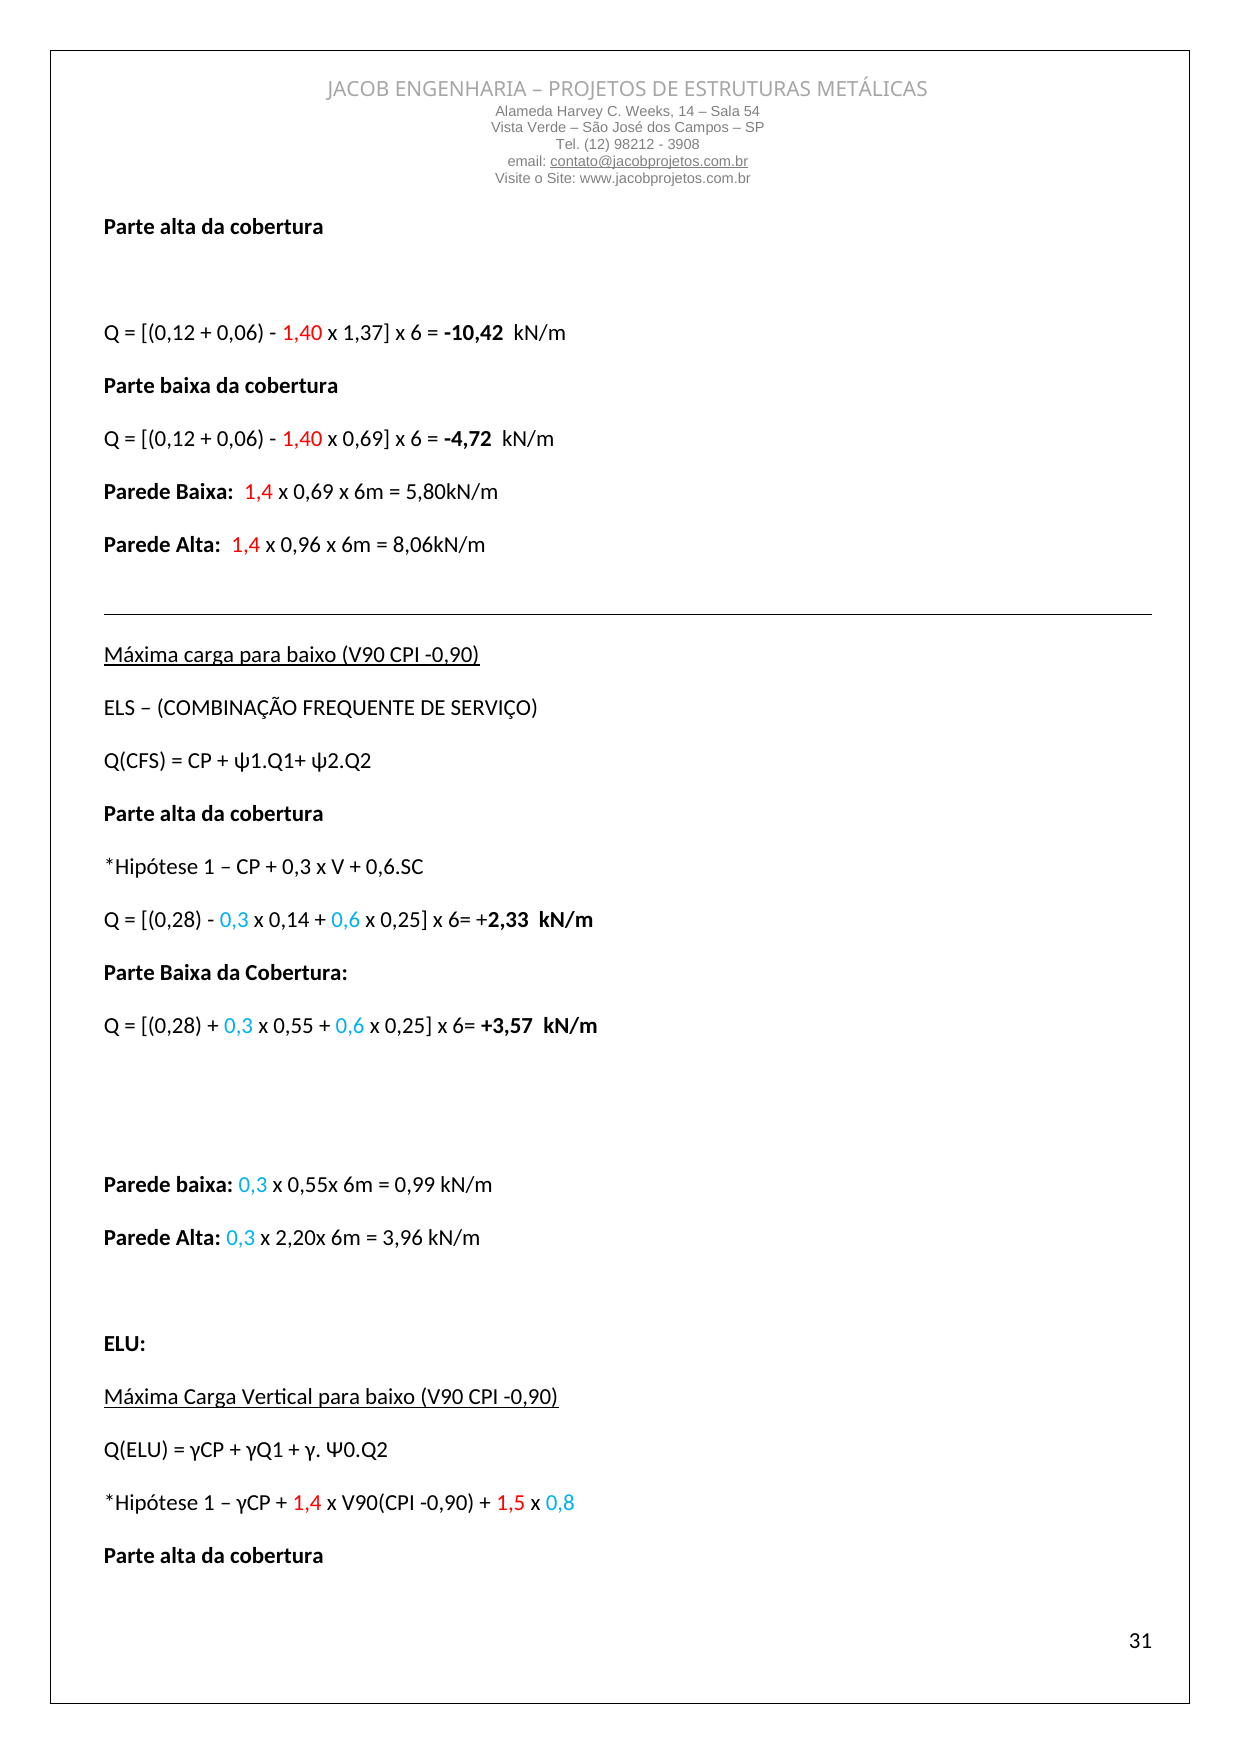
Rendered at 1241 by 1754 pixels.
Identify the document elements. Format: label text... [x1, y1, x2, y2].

text Máxima Carga Vertical para baixo (V90 CPI -0,90) [103, 1382, 1152, 1411]
text Q = [(0,12 + 0,06) - 1,40 x 0,69] x 6 = -4,72 kN/m [103, 424, 1152, 452]
text Parte alta da cobertura [103, 1542, 1152, 1569]
text Parede Alta: 1,4 x 0,96 x 6m = 8,06kN/m [103, 531, 1152, 558]
text *Hipótese 1 – γCP + 1,4 x V90(CPI -0,90) + 1,5 x 0,8 [103, 1488, 1152, 1517]
text Parede Baixa: 1,4 x 0,69 x 6m = 5,80kN/m [103, 477, 1152, 506]
text ELS – (COMBINAÇÃO FREQUENTE DE SERVIÇO) [103, 693, 1152, 721]
text Q(CFS) = CP + ѱ1.Q1+ ѱ2.Q2 [103, 746, 1152, 774]
text Parte alta da cobertura [103, 212, 1152, 240]
text Parede baixa: 0,3 x 0,55x 6m = 0,99 kN/m [103, 1170, 1152, 1198]
text Parte Baixa da Cobertura: [103, 958, 1152, 986]
text Parede Alta: 0,3 x 2,20x 6m = 3,96 kN/m [103, 1223, 1152, 1251]
text Q = [(0,28) - 0,3 x 0,14 + 0,6 x 0,25] x 6= +2,33 kN/m [103, 905, 1152, 933]
text Parte alta da cobertura [103, 799, 1152, 827]
text Parte baixa da cobertura [103, 371, 1152, 399]
text Máxima carga para baixo (V90 CPI -0,90) [103, 640, 1152, 668]
text *Hipótese 1 – CP + 0,3 x V + 0,6.SC [103, 852, 1152, 880]
text ELU: [103, 1329, 1152, 1357]
text Q(ELU) = γCP + γQ1 + γ. Ѱ0.Q2 [103, 1436, 1152, 1463]
text Q = [(0,28) + 0,3 x 0,55 + 0,6 x 0,25] x 6= +3,57 kN/m [103, 1011, 1152, 1039]
text Q = [(0,12 + 0,06) - 1,40 x 1,37] x 6 = -10,42 kN/m [103, 318, 1152, 346]
